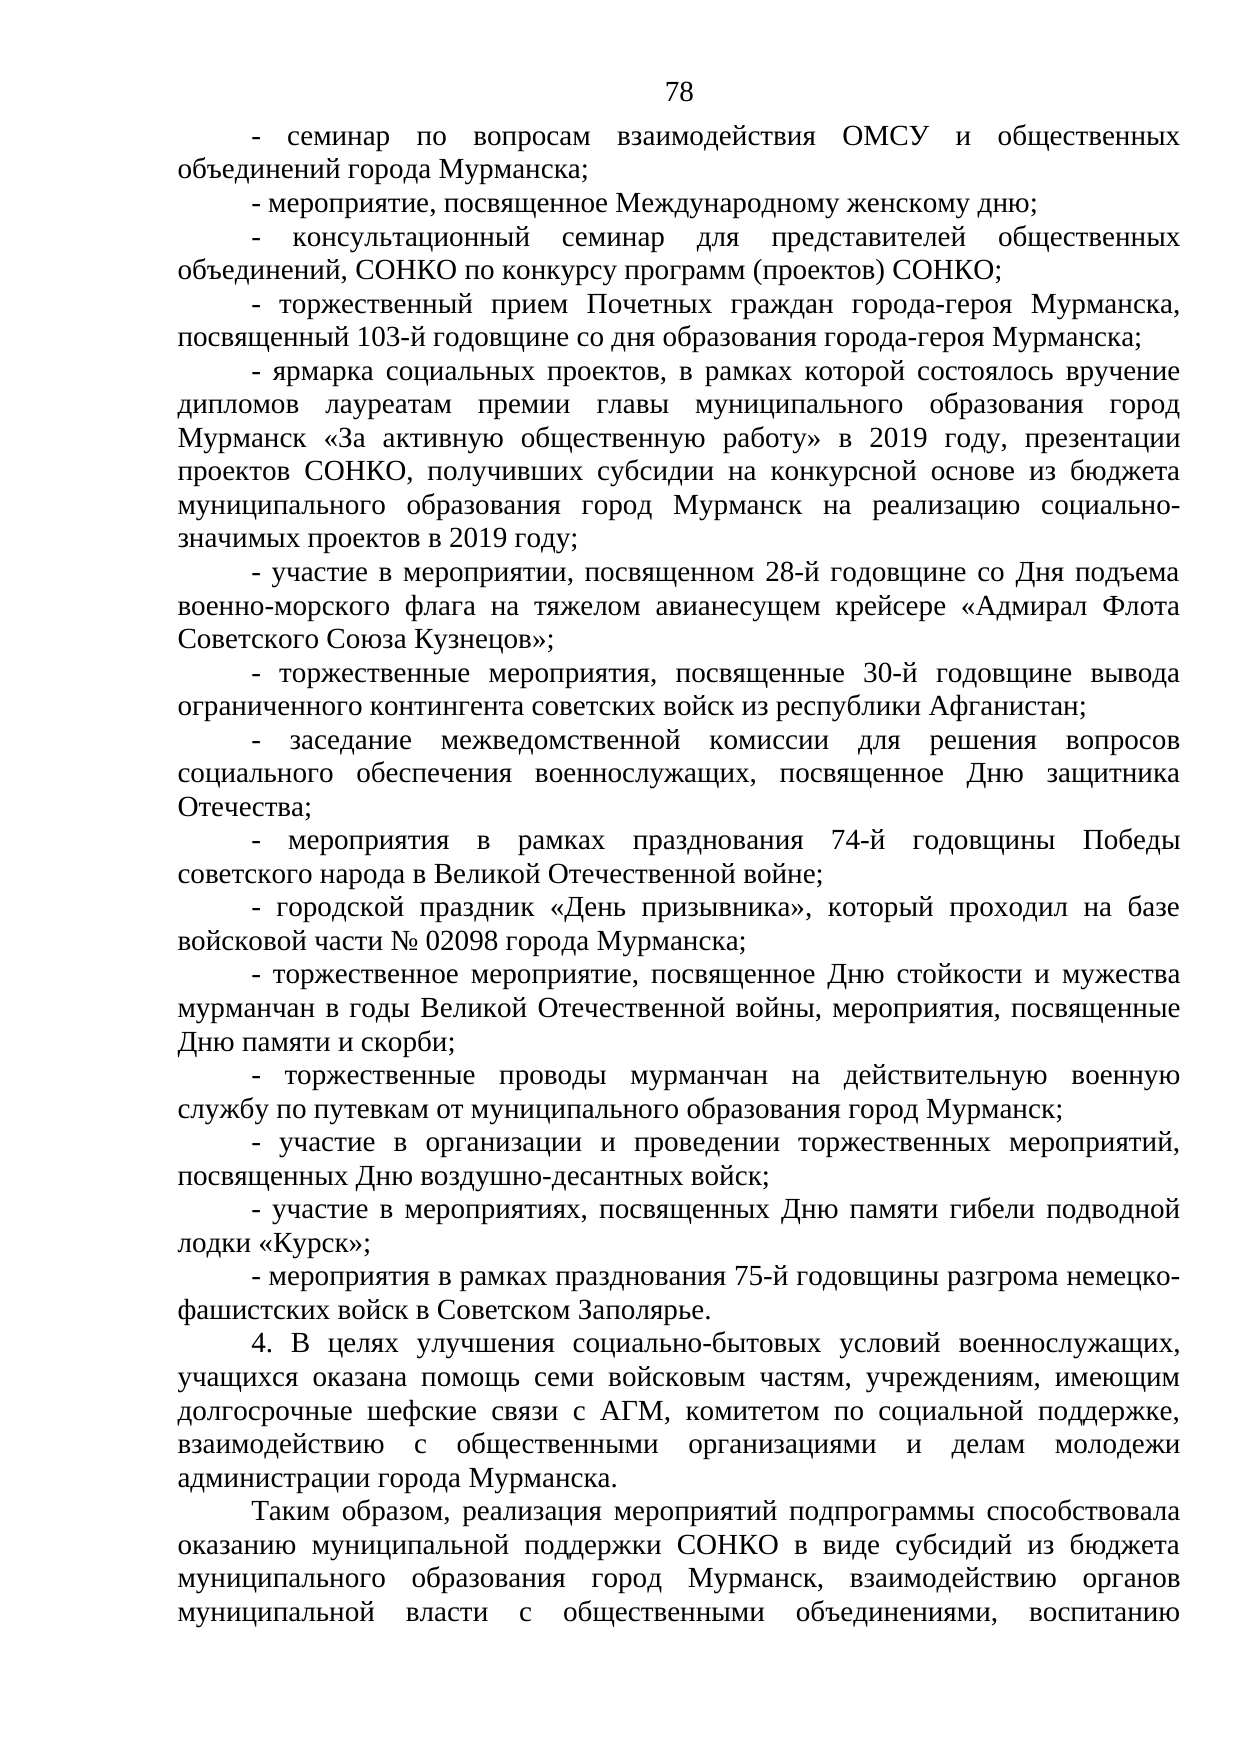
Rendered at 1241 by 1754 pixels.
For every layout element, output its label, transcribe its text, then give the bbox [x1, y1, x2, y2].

text - торжественный прием Почетных граждан города-героя Мурманска, посвященный 103-й годовщине со дня образования города-героя Мурманска; [177, 286, 1181, 353]
text - городской праздник «День призывника», который проходил на базе войсковой части № 02098 города Мурманска; [177, 889, 1181, 957]
text - торжественное мероприятие, посвященное Дню стойкости и мужества мурманчан в годы Великой Отечественной войны, мероприятия, посвященные Дню памяти и скорби; [177, 957, 1181, 1057]
text - участие в мероприятиях, посвященных Дню памяти гибели подводной лодки «Курск»; [177, 1191, 1181, 1258]
text 4. В целях улучшения социально-бытовых условий военнослужащих, учащихся оказана помощь семи войсковым частям, учреждениям, имеющим долгосрочные шефские связи с АГМ, комитетом по социальной поддержке, взаимодействию с общественными организациями и делам молодежи администрации города Мурманска. [177, 1326, 1181, 1493]
text - ярмарка социальных проектов, в рамках которой состоялось вручение дипломов лауреатам премии главы муниципального образования город Мурманск «За активную общественную работу» в 2019 году, презентации проектов СОНКО, получивших субсидии на конкурсной основе из бюджета муниципального образования город Мурманск на реализацию социально-значимых проектов в 2019 году; [177, 353, 1181, 554]
text - семинар по вопросам взаимодействия ОМСУ и общественных объединений города Мурманска; [177, 118, 1181, 185]
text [177, 1493, 1181, 1627]
text - мероприятия в рамках празднования 74-й годовщины Победы советского народа в Великой Отечественной войне; [177, 822, 1181, 889]
text - участие в мероприятии, посвященном 28-й годовщине со Дня подъема военно-морского флага на тяжелом авианесущем крейсере «Адмирал Флота Советского Союза Кузнецов»; [177, 554, 1181, 655]
text - консультационный семинар для представителей общественных объединений, СОНКО по конкурсу программ (проектов) СОНКО; [177, 219, 1181, 286]
text - мероприятие, посвященное Международному женскому дню; [177, 185, 1181, 219]
text - торжественные мероприятия, посвященные 30-й годовщине вывода ограниченного контингента советских войск из республики Афганистан; [177, 655, 1181, 722]
text - участие в организации и проведении торжественных мероприятий, посвященных Дню воздушно-десантных войск; [177, 1124, 1181, 1191]
text - торжественные проводы мурманчан на действительную военную службу по путевкам от муниципального образования город Мурманск; [177, 1057, 1181, 1124]
text - заседание межведомственной комиссии для решения вопросов социального обеспечения военнослужащих, посвященное Дню защитника Отечества; [177, 722, 1181, 822]
text - мероприятия в рамках празднования 75-й годовщины разгрома немецко-фашистских войск в Советском Заполярье. [177, 1258, 1181, 1326]
